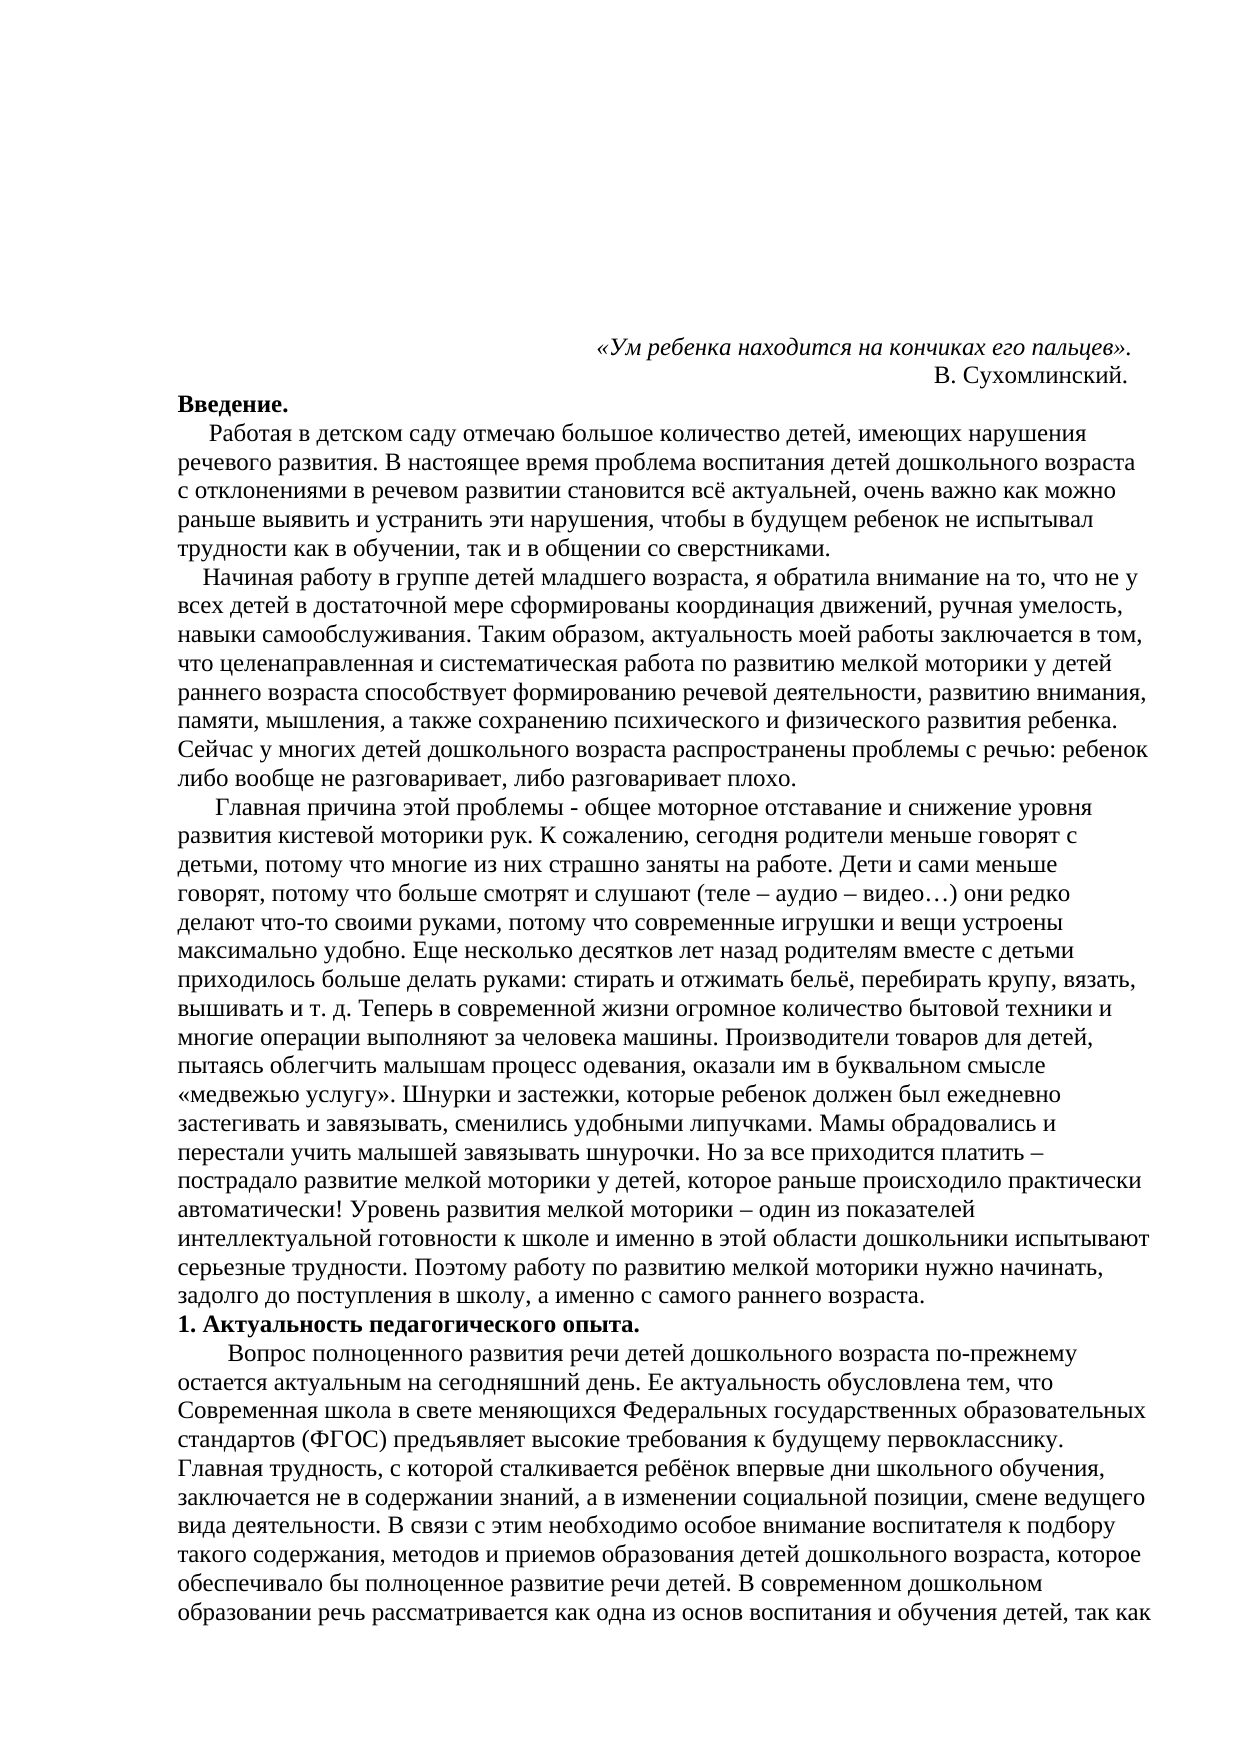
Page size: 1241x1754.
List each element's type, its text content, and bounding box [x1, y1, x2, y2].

text Введение. [177, 389, 1152, 418]
text «Ум ребенка находится на кончиках его пальцев». [177, 332, 1152, 360]
text В. Сухомлинский. [177, 360, 1152, 389]
text Работая в детском саду отмечаю большое количество детей, имеющих нарушения речевого развития. В настоящее время проблема воспитания детей дошкольного возраста с отклонениями в речевом развитии становится всё актуальней, очень важно как можно раньше выявить и устранить эти нарушения, чтобы в будущем ребенок не испытывал трудности как в обучении, так и в общении со сверстниками. [177, 418, 1152, 562]
text Главная причина этой проблемы - общее моторное отставание и снижение уровня развития кистевой моторики рук. К сожалению, сегодня родители меньше говорят с детьми, потому что многие из них страшно заняты на работе. Дети и сами меньше говорят, потому что больше смотрят и слушают (теле – аудио – видео…) они редко делают что-то своими руками, потому что современные игрушки и вещи устроены максимально удобно. Еще несколько десятков лет назад родителям вместе с детьми приходилось больше делать руками: стирать и отжимать бельё, перебирать крупу, вязать, вышивать и т. д. Теперь в современной жизни огромное количество бытовой техники и многие операции выполняют за человека машины. Производители товаров для детей, пытаясь облегчить малышам процесс одевания, оказали им в буквальном смысле «медвежью услугу». Шнурки и застежки, которые ребенок должен был ежедневно застегивать и завязывать, сменились удобными липучками. Мамы обрадовались и перестали учить малышей завязывать шнурочки. Но за все приходится платить – пострадало развитие мелкой моторики у детей, которое раньше происходило практически автоматически! Уровень развития мелкой моторики – один из показателей интеллектуальной готовности к школе и именно в этой области дошкольники испытывают серьезные трудности. Поэтому работу по развитию мелкой моторики нужно начинать, задолго до поступления в школу, а именно с самого раннего возраста. [177, 792, 1152, 1309]
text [177, 1338, 1152, 1625]
text 1. Актуальность педагогического опыта. [177, 1309, 1152, 1338]
text Начиная работу в группе детей младшего возраста, я обратила внимание на то, что не у всех детей в достаточной мере сформированы координация движений, ручная умелость, навыки самообслуживания. Таким образом, актуальность моей работы заключается в том, что целенаправленная и систематическая работа по развитию мелкой моторики у детей раннего возраста способствует формированию речевой деятельности, развитию внимания, памяти, мышления, а также сохранению психического и физического развития ребенка. Сейчас у многих детей дошкольного возраста распространены проблемы с речью: ребенок либо вообще не разговаривает, либо разговаривает плохо. [177, 562, 1152, 792]
